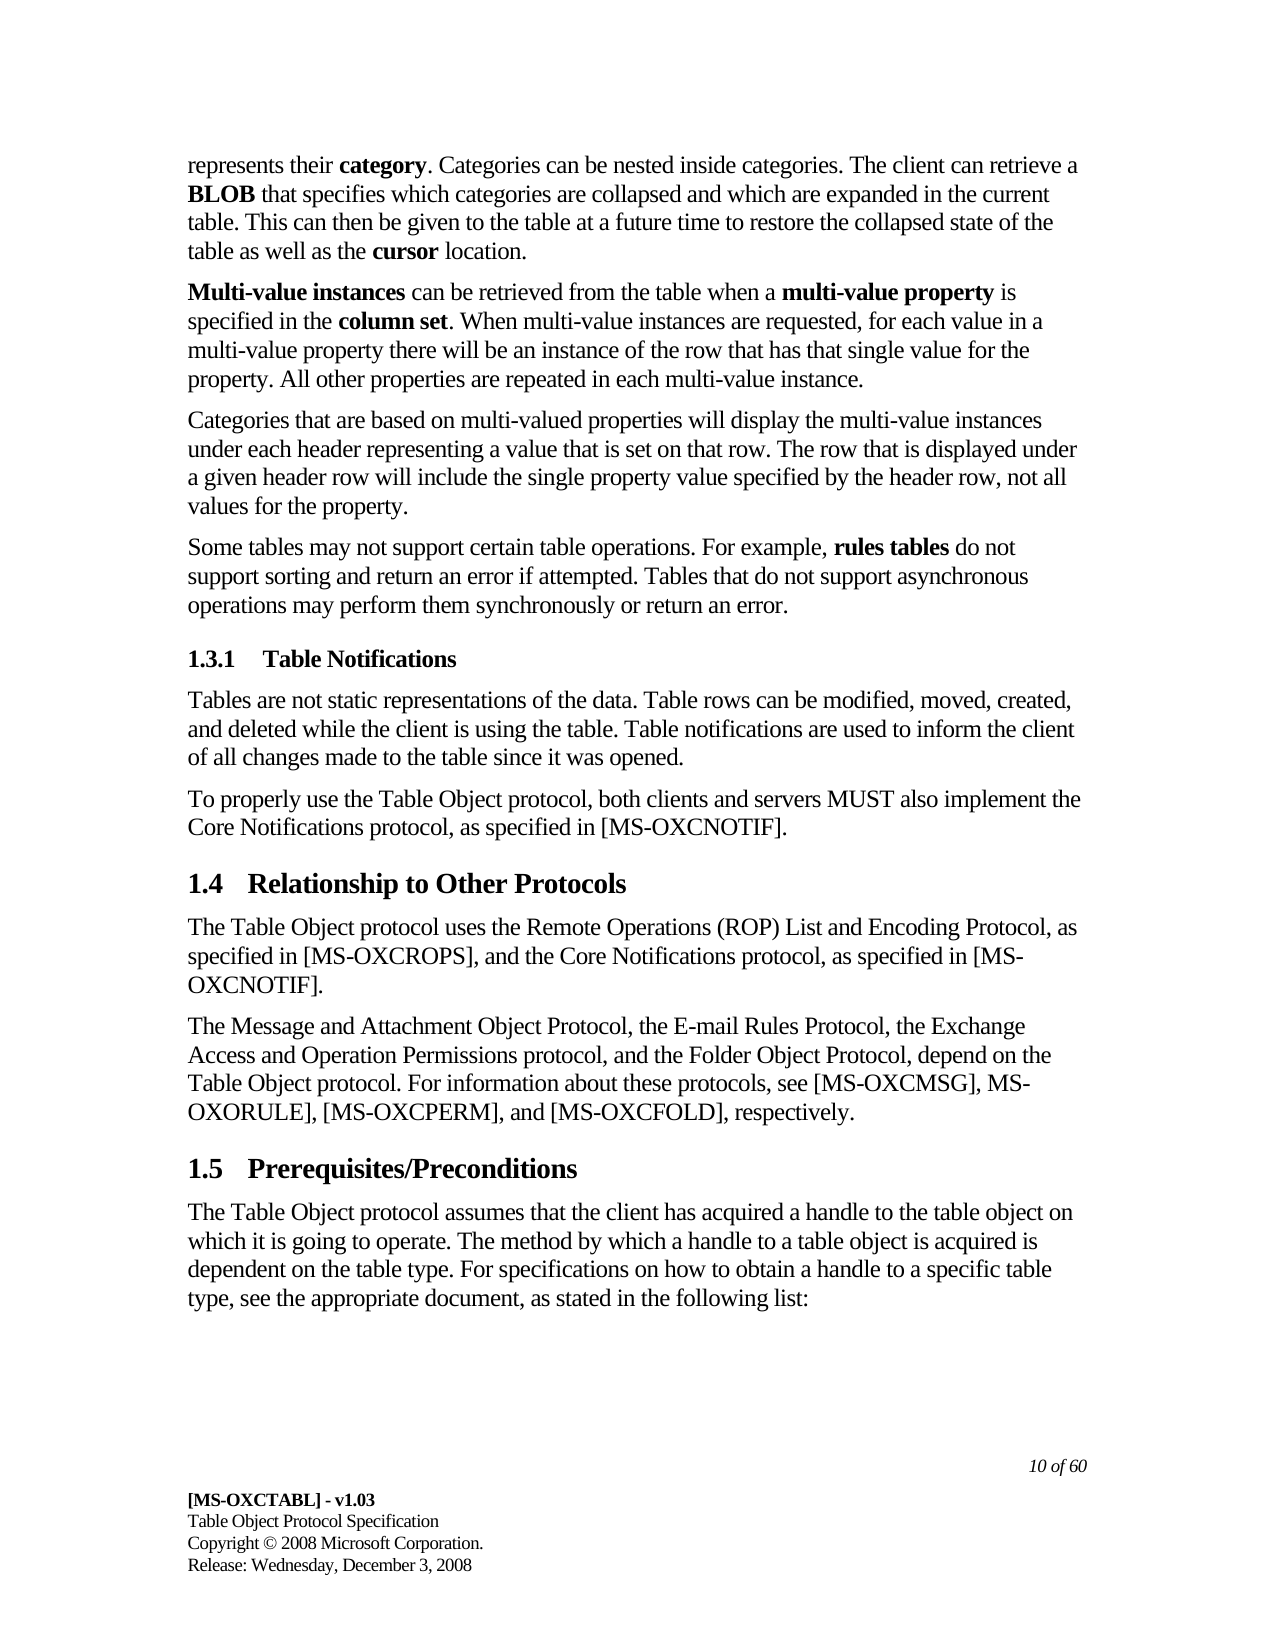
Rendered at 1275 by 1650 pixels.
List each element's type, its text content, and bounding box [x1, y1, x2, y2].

text To properly use the Table Object protocol, both clients and servers MUST also implement the Core Notifications protocol, as specified in [MS-OXCNOTIF]. [187, 784, 1087, 841]
text Categories that are based on multi-valued properties will display the multi-value instances under each header representing a value that is set on that row. The row that is displayed under a given header row will include the single property value specified by the header row, not all values for the property. [187, 405, 1087, 520]
text The Table Object protocol assumes that the client has acquired a handle to the table object on which it is going to operate. The method by which a handle to a table object is acquired is dependent on the table type. For specifications on how to obtain a handle to a specific table type, see the appropriate document, as stated in the following list: [187, 1197, 1087, 1312]
subtitle Prerequisites/Preconditions [187, 1151, 1087, 1184]
text Some tables may not support certain table operations. For example, rules tables do not support sorting and return an error if attempted. Tables that do not support asynchronous operations may perform them synchronously or return an error. [187, 532, 1087, 619]
text The Message and Attachment Object Protocol, the E-mail Rules Protocol, the Exchange Access and Operation Permissions protocol, and the Folder Object Protocol, depend on the Table Object protocol. For information about these protocols, see [MS-OXCMSG], MS-OXORULE], [MS-OXCPERM], and [MS-OXCFOLD], respectively. [187, 1011, 1087, 1126]
subtitle Relationship to Other Protocols [187, 866, 1087, 900]
text Multi-value instances can be retrieved from the table when a multi-value property is specified in the column set. When multi-value instances are requested, for each value in a multi-value property there will be an instance of the row that has that single value for the property. All other properties are repeated in each multi-value instance. [187, 277, 1087, 392]
text The Table Object protocol uses the Remote Operations (ROP) List and Encoding Protocol, as specified in [MS-OXCROPS], and the Core Notifications protocol, as specified in [MS-OXCNOTIF]. [187, 912, 1087, 998]
subtitle Table Notifications [187, 644, 1087, 672]
text Tables are not static representations of the data. Table rows can be modified, moved, created, and deleted while the client is using the table. Table notifications are used to inform the client of all changes made to the table since it was opened. [187, 685, 1087, 771]
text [187, 150, 1087, 265]
